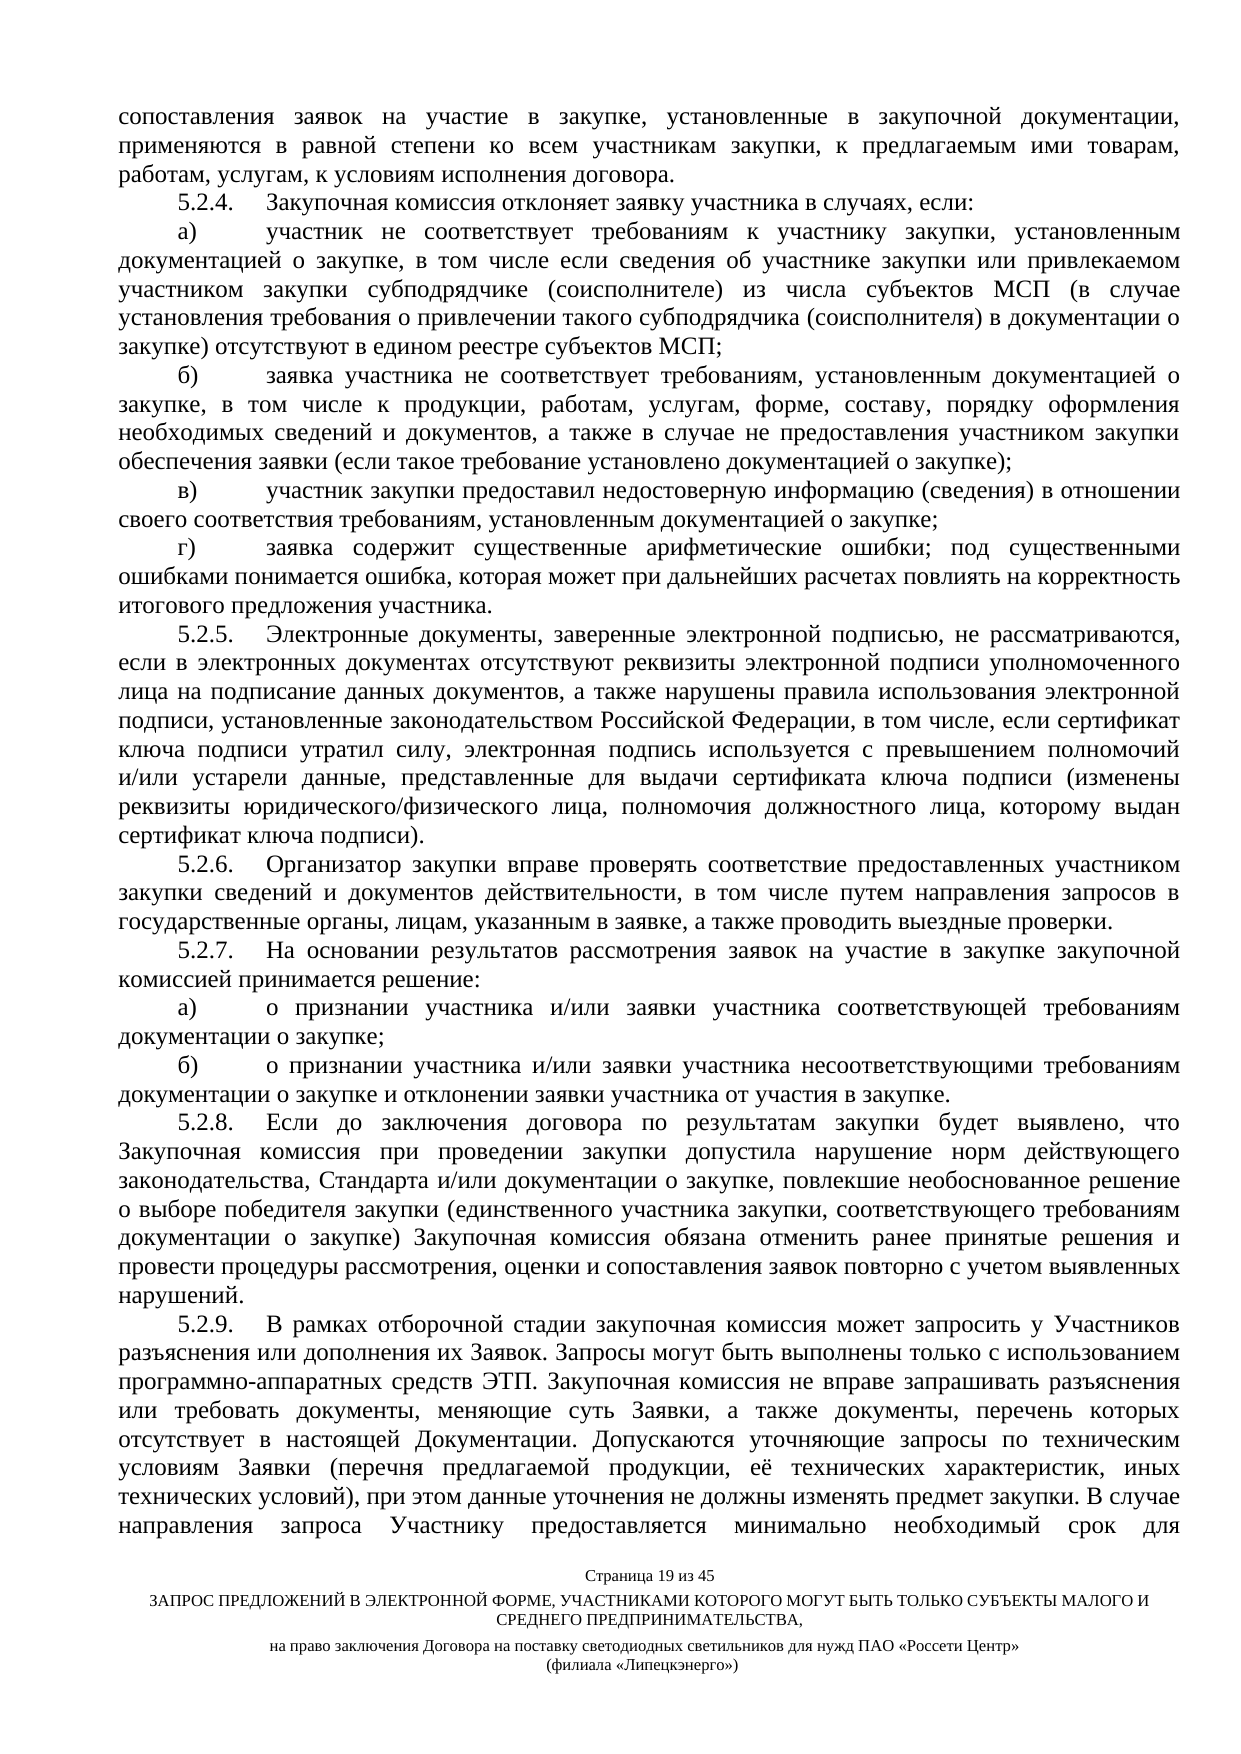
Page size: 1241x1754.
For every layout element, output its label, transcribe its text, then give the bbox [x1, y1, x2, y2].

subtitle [118, 101, 1181, 187]
list заявка участника не соответствует требованиям, установленным документацией о закупке, в том числе к продукции, работам, услугам, форме, составу, порядку оформления необходимых сведений и документов, а также в случае не предоставления участником закупки обеспечения заявки (если такое требование установлено документацией о закупке); [118, 360, 1181, 475]
subtitle о признании участника и/или заявки участника несоответствующими требованиям документации о закупке и отклонении заявки участника от участия в закупке. [118, 1050, 1181, 1107]
subtitle Организатор закупки вправе проверять соответствие предоставленных участником закупки сведений и документов действительности, в том числе путем направления запросов в государственные органы, лицам, указанным в заявке, а также проводить выездные проверки. [118, 849, 1181, 935]
subtitle На основании результатов рассмотрения заявок на участие в закупке закупочной комиссией принимается решение: [118, 935, 1181, 992]
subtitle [118, 1309, 1181, 1539]
subtitle Если до заключения договора по результатам закупки будет выявлено, что Закупочная комиссия при проведении закупки допустила нарушение норм действующего законодательства, Стандарта и/или документации о закупке, повлекшие необоснованное решение о выборе победителя закупки (единственного участника закупки, соответствующего требованиям документации о закупке) Закупочная комиссия обязана отменить ранее принятые решения и провести процедуры рассмотрения, оценки и сопоставления заявок повторно с учетом выявленных нарушений. [118, 1107, 1181, 1309]
subtitle о признании участника и/или заявки участника соответствующей требованиям документации о закупке; [118, 992, 1181, 1050]
list участник закупки предоставил недостоверную информацию (сведения) в отношении своего соответствия требованиям, установленным документацией о закупке; [118, 475, 1181, 532]
list участник не соответствует требованиям к участнику закупки, установленным документацией о закупке, в том числе если сведения об участнике закупки или привлекаемом участником закупки субподрядчике (соисполнителе) из числа субъектов МСП (в случае установления требования о привлечении такого субподрядчика (соисполнителя) в документации о закупке) отсутствуют в едином реестре субъектов МСП; [118, 216, 1181, 360]
list заявка содержит существенные арифметические ошибки; под существенными ошибками понимается ошибка, которая может при дальнейших расчетах повлиять на корректность итогового предложения участника. [118, 532, 1181, 619]
subtitle Электронные документы, заверенные электронной подписью, не рассматриваются, если в электронных документах отсутствуют реквизиты электронной подписи уполномоченного лица на подписание данных документов, а также нарушены правила использования электронной подписи, установленные законодательством Российской Федерации, в том числе, если сертификат ключа подписи утратил силу, электронная подпись используется с превышением полномочий и/или устарели данные, представленные для выдачи сертификата ключа подписи (изменены реквизиты юридического/физического лица, полномочия должностного лица, которому выдан сертификат ключа подписи). [118, 619, 1181, 849]
subtitle Закупочная комиссия отклоняет заявку участника в случаях, если: [118, 187, 1181, 216]
